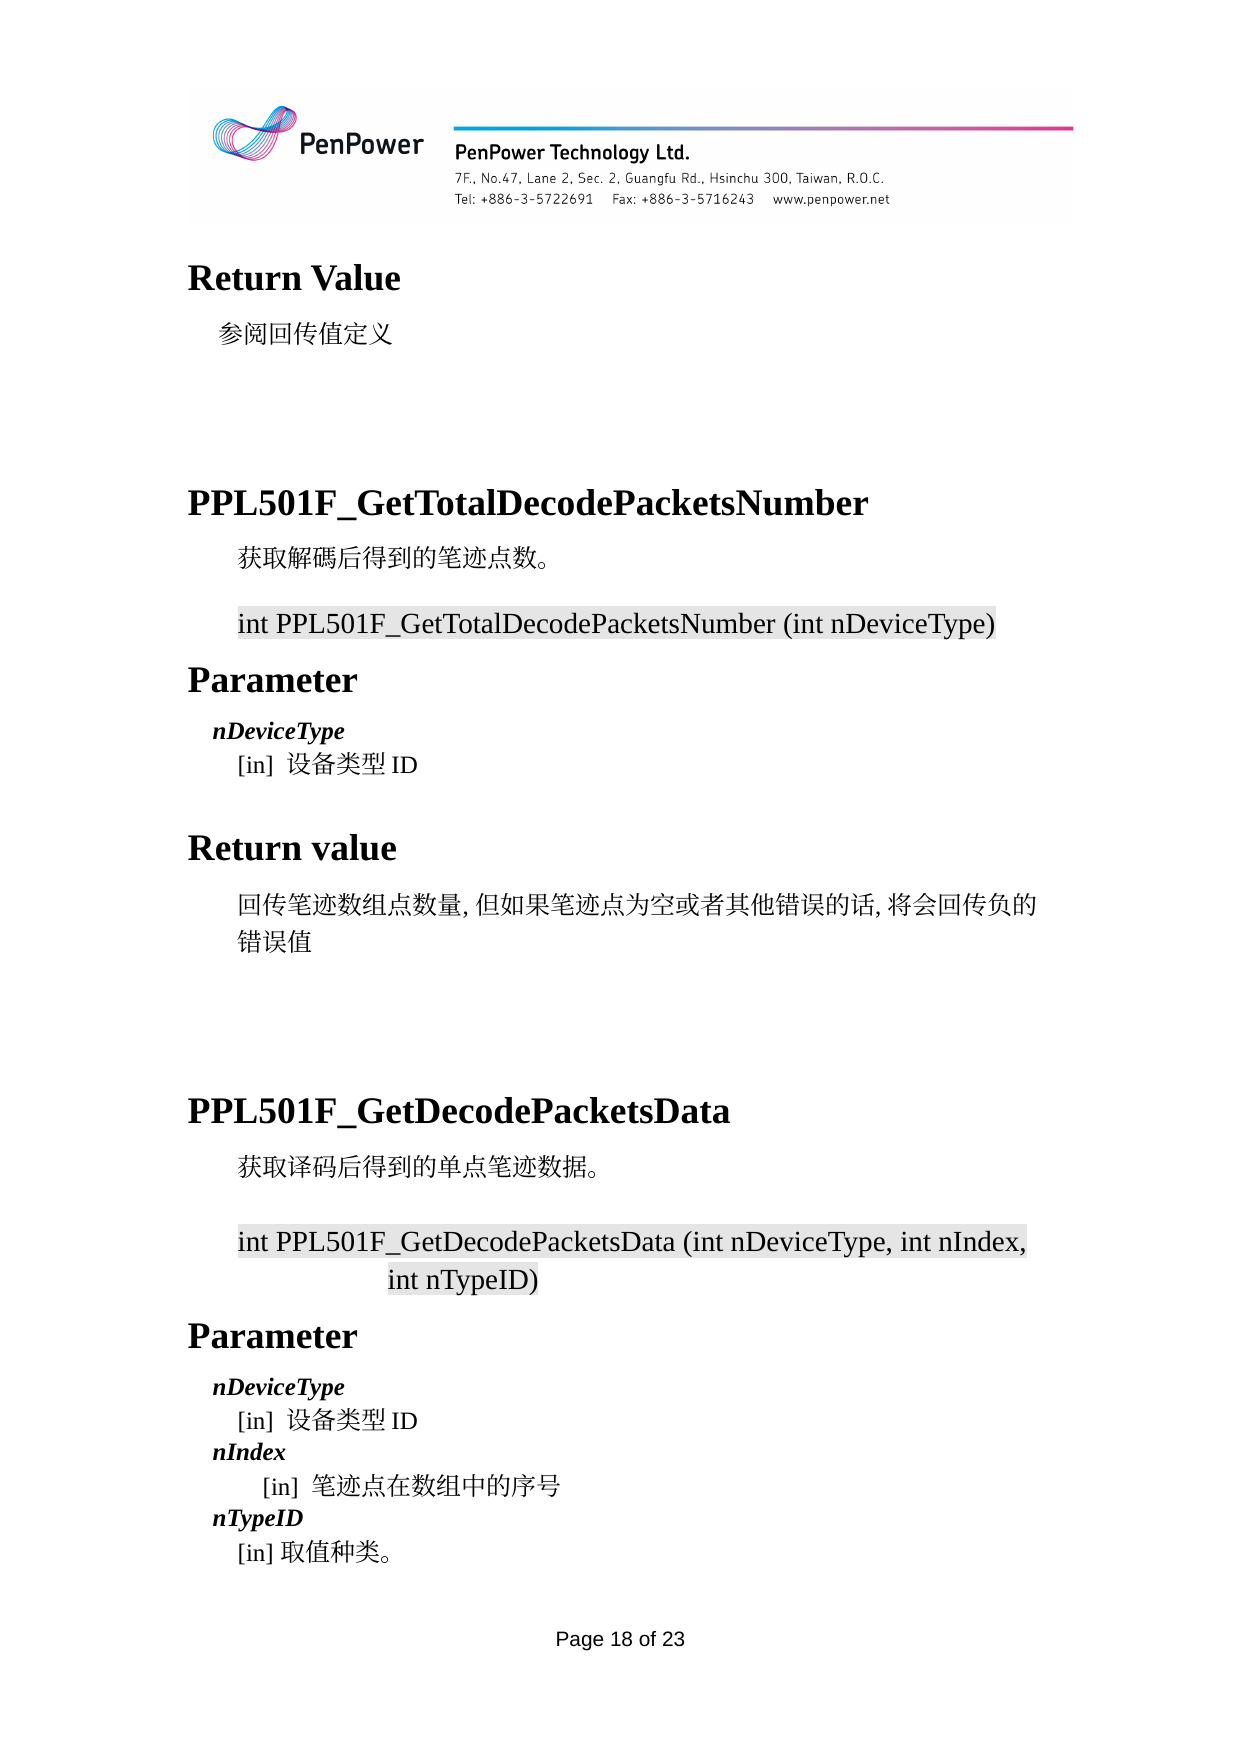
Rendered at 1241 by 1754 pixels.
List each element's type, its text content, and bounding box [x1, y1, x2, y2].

text 获取译码后得到的单点笔迹数据。 [187, 1147, 1053, 1185]
text PPL501F_GetDecodePacketsData [187, 1072, 1053, 1147]
text 参阅回传值定义 [187, 314, 1053, 352]
text nTypeID [187, 1503, 1053, 1532]
picture [187, 88, 1074, 225]
text [in] 取值种类。 [187, 1532, 1053, 1569]
text Parameter [187, 641, 1053, 716]
text nDeviceType [187, 1372, 1053, 1401]
text [in] 设备类型ID [187, 745, 1053, 781]
text 错误值 [187, 922, 1053, 960]
text nDeviceType [187, 716, 1053, 745]
text [in] 笔迹点在数组中的序号 [187, 1466, 1053, 1503]
text Return value [187, 810, 1053, 885]
text int PPL501F_GetTotalDecodePacketsNumber (int nDeviceType) [187, 604, 1053, 641]
text PPL501F_GetTotalDecodePacketsNumber [187, 464, 1053, 539]
text Parameter [187, 1297, 1053, 1372]
text nIndex [187, 1437, 1053, 1466]
text 回传笔迹数组点数量, 但如果笔迹点为空或者其他错误的话, 将会回传负的 [187, 885, 1053, 922]
text 获取解碼后得到的笔迹点数。 [187, 539, 1053, 575]
text int PPL501F_GetDecodePacketsData (int nDeviceType, int nIndex, [237, 1222, 1053, 1260]
text int nTypeID) [337, 1260, 1053, 1297]
text [in] 设备类型ID [187, 1401, 1053, 1437]
text Return Value [187, 239, 1053, 314]
